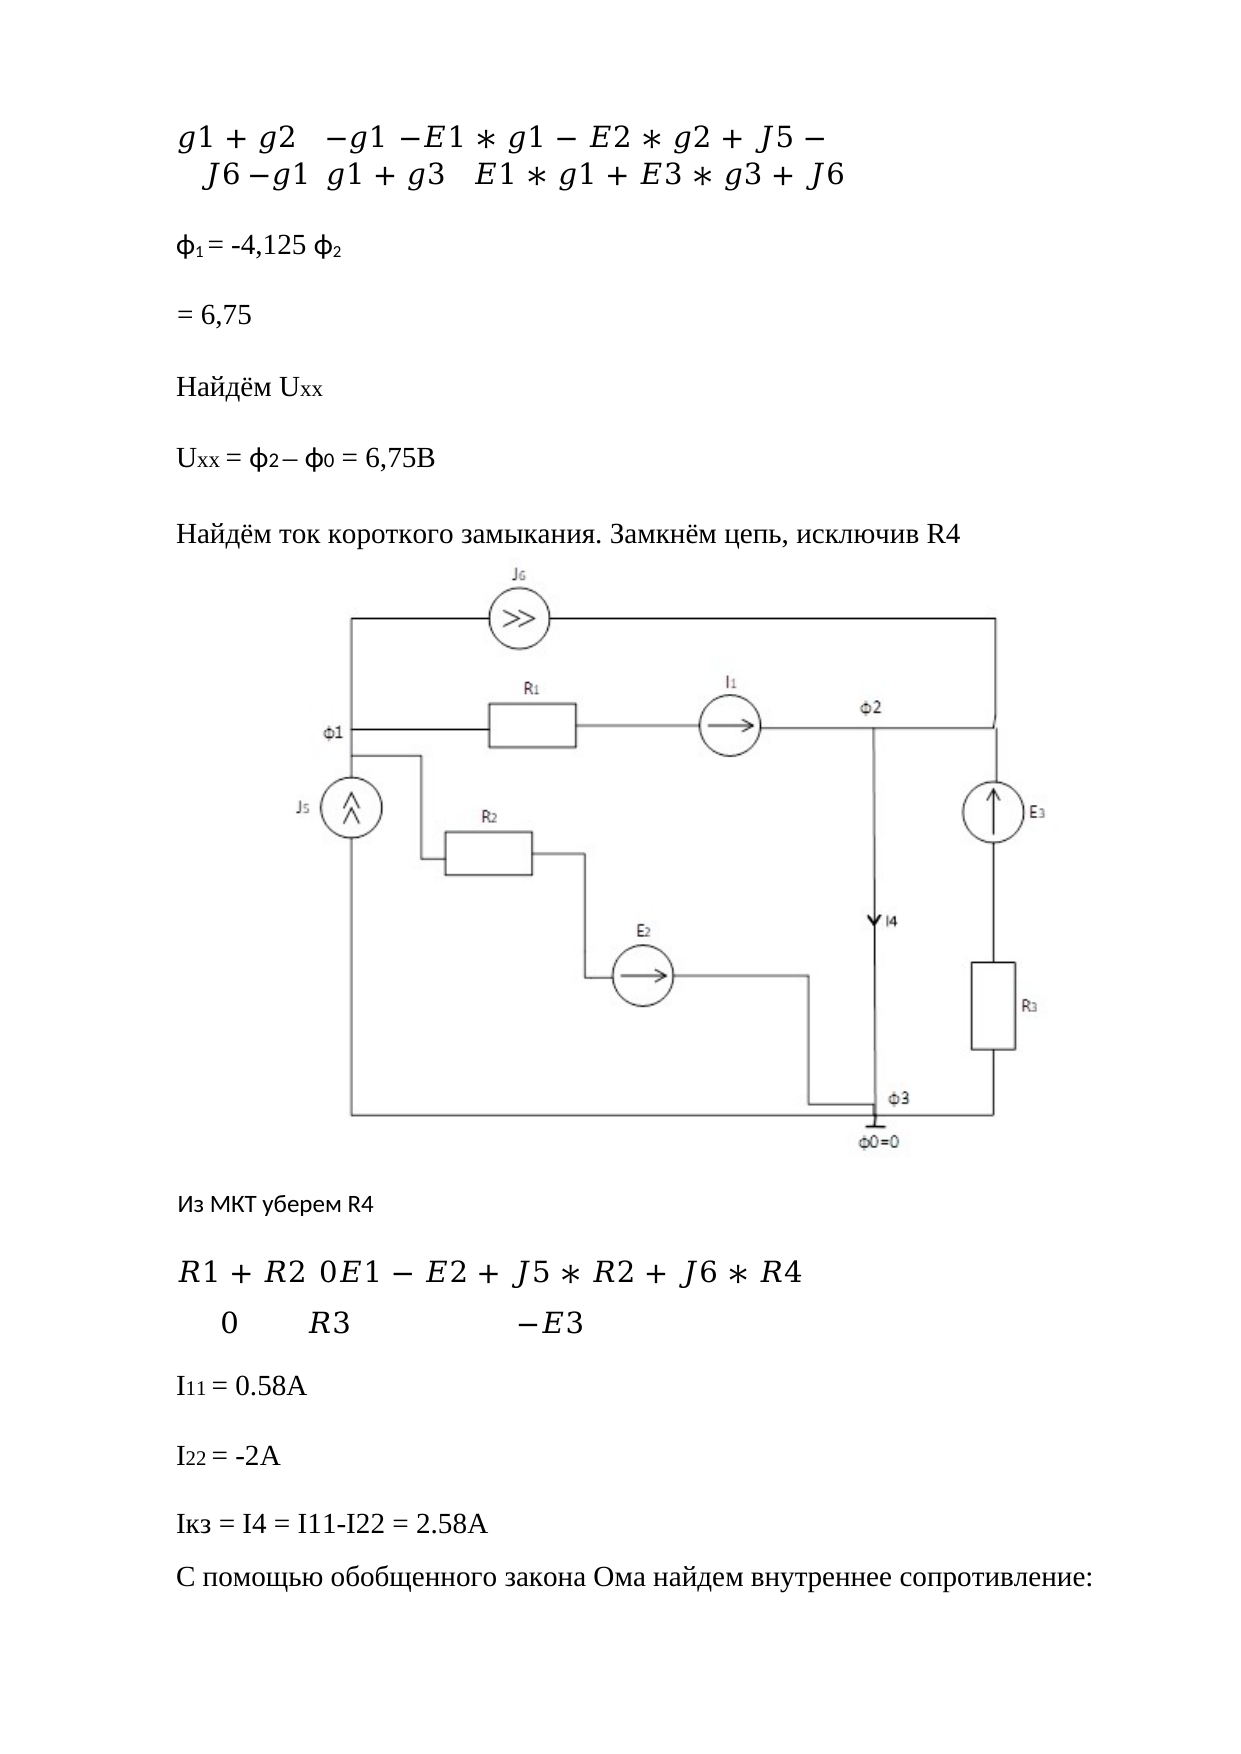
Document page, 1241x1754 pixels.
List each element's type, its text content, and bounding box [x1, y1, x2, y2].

text Найдём Uхх [176, 369, 1160, 402]
text Iкз = I4 = I11-I22 = 2.58А [176, 1506, 1160, 1539]
text 𝑔1 + 𝑔2 −𝑔1 −𝐸1 ∗ 𝑔1 − 𝐸2 ∗ 𝑔2 + 𝐽5 − 𝐽6 −𝑔1 𝑔1 + 𝑔3 𝐸1 ∗ 𝑔1 + 𝐸3 ∗ 𝑔3 + 𝐽6 [176, 118, 876, 191]
text Из МКТ уберем R4 [177, 1188, 1167, 1219]
text ϕ1 = -4,125 ϕ2 = 6,75 [176, 226, 348, 331]
text I11 = 0.58А [176, 1368, 1160, 1402]
text I22 = -2А [176, 1438, 1160, 1472]
text 𝑅1 + 𝑅2 0 𝐸1 − 𝐸2 + 𝐽5 ∗ 𝑅2 + 𝐽6 ∗ 𝑅4 [176, 1254, 1167, 1289]
text Uхх = ϕ2 – ϕ0 = 6,75В [176, 439, 1160, 475]
picture [184, 557, 1159, 1162]
text С помощью обобщенного закона Ома найдем внутреннее сопротивление: [176, 1559, 1096, 1593]
text Найдём ток короткого замыкания. Замкнём цепь, исключив R4 [176, 516, 1160, 549]
text 0 𝑅3 −𝐸3 [177, 1304, 1167, 1339]
